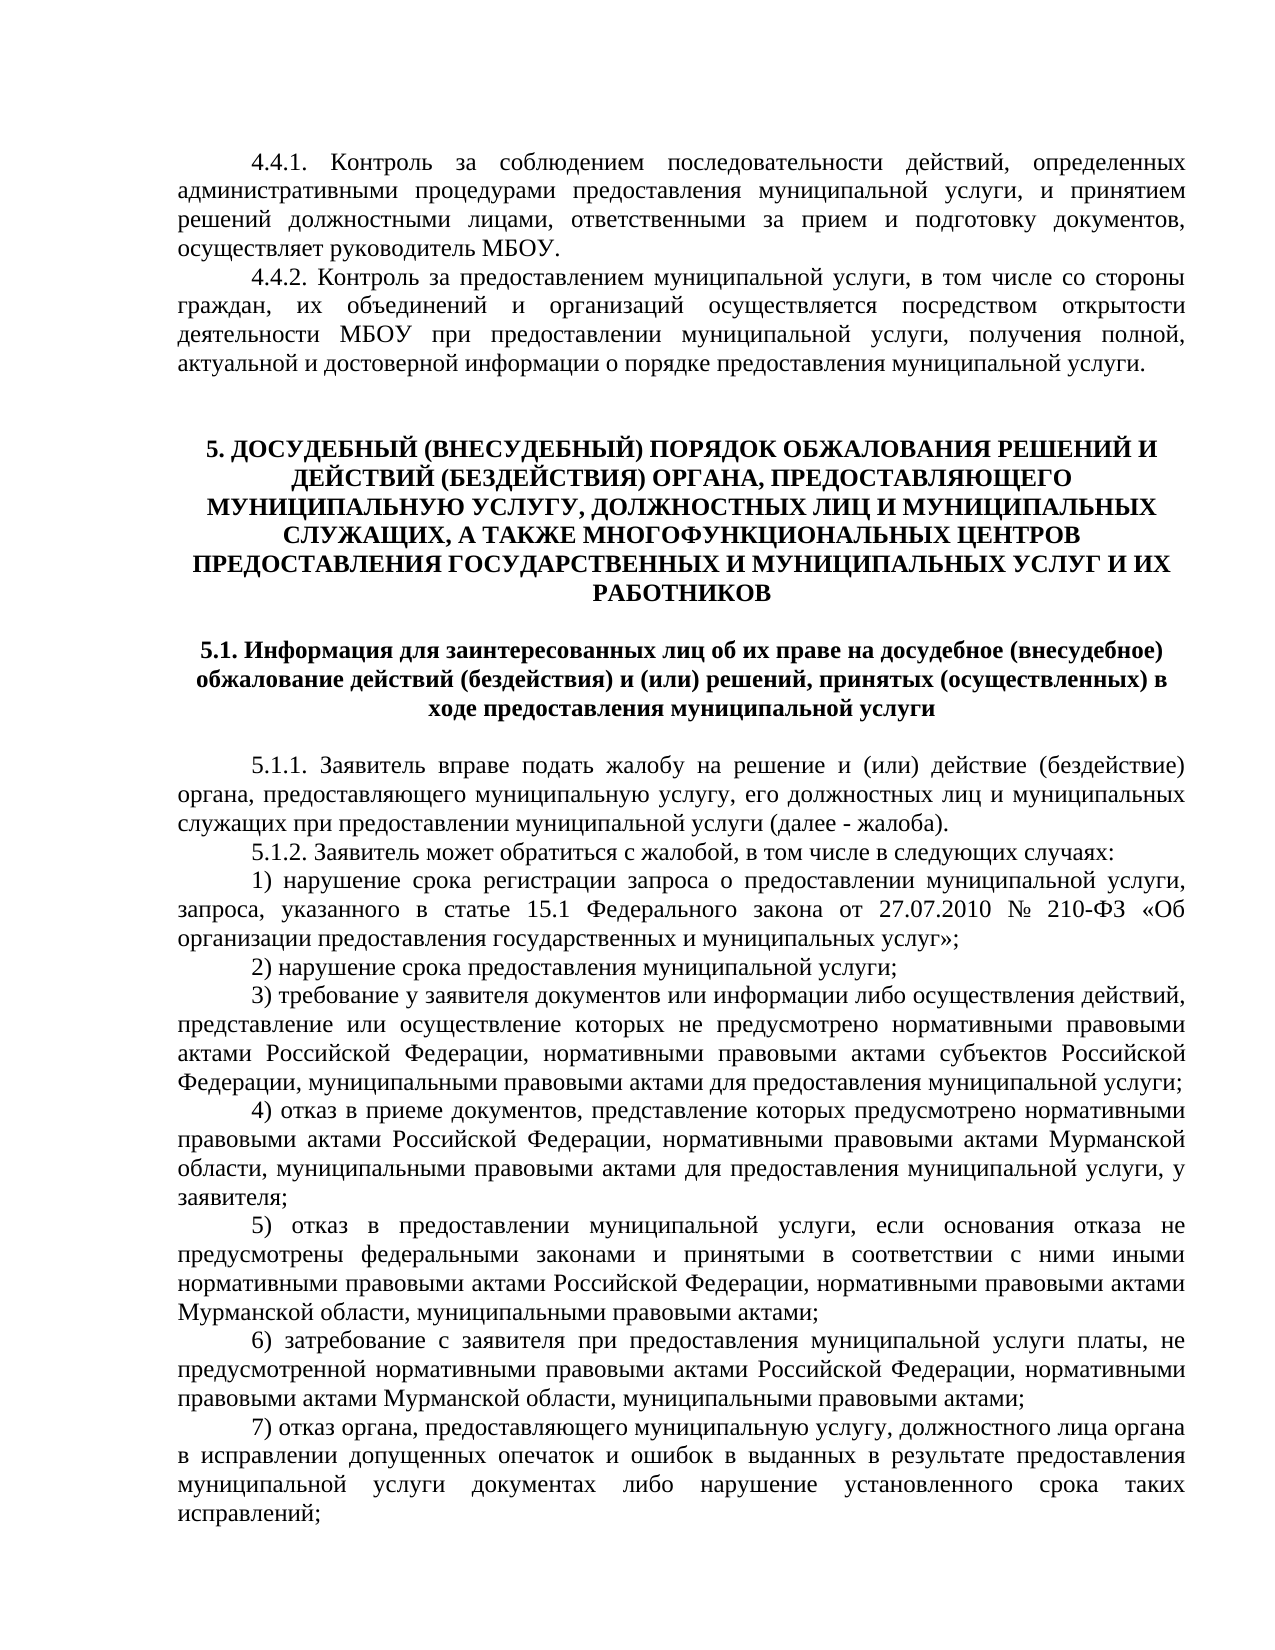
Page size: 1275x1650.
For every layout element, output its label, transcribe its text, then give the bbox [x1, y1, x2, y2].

text 5.1.2. Заявитель может обратиться с жалобой, в том числе в следующих случаях: [177, 837, 1186, 866]
text 4.4.2. Контроль за предоставлением муниципальной услуги, в том числе со стороны граждан, их объединений и организаций осуществляется посредством открытости деятельности МБОУ при предоставлении муниципальной услуги, получения полной, актуальной и достоверной информации о порядке предоставления муниципальной услуги. [177, 262, 1186, 377]
text 4.4.1. Контроль за соблюдением последовательности действий, определенных административными процедурами предоставления муниципальной услуги, и принятием решений должностными лицами, ответственными за прием и подготовку документов, осуществляет руководитель МБОУ. [177, 147, 1186, 262]
text 5.1.1. Заявитель вправе подать жалобу на решение и (или) действие (бездействие) органа, предоставляющего муниципальную услугу, его должностных лиц и муниципальных служащих при предоставлении муниципальной услуги (далее - жалоба). [177, 751, 1186, 837]
text 5. ДОСУДЕБНЫЙ (ВНЕСУДЕБНЫЙ) ПОРЯДОК ОБЖАЛОВАНИЯ РЕШЕНИЙ И ДЕЙСТВИЙ (БЕЗДЕЙСТВИЯ) ОРГАНА, ПРЕДОСТАВЛЯЮЩЕГО МУНИЦИПАЛЬНУЮ УСЛУГУ, ДОЛЖНОСТНЫХ ЛИЦ И МУНИЦИПАЛЬНЫХ СЛУЖАЩИХ, А ТАКЖЕ МНОГОФУНКЦИОНАЛЬНЫХ ЦЕНТРОВ ПРЕДОСТАВЛЕНИЯ ГОСУДАРСТВЕННЫХ И МУНИЦИПАЛЬНЫХ УСЛУГ И ИХ РАБОТНИКОВ [177, 434, 1186, 607]
text 6) затребование с заявителя при предоставления муниципальной услуги платы, не предусмотренной нормативными правовыми актами Российской Федерации, нормативными правовыми актами Мурманской области, муниципальными правовыми актами; [177, 1326, 1186, 1412]
text 5) отказ в предоставлении муниципальной услуги, если основания отказа не предусмотрены федеральными законами и принятыми в соответствии с ними иными нормативными правовыми актами Российской Федерации, нормативными правовыми актами Мурманской области, муниципальными правовыми актами; [177, 1211, 1186, 1326]
text 5.1. Информация для заинтересованных лиц об их праве на досудебное (внесудебное) обжалование действий (бездействия) и (или) решений, принятых (осуществленных) в ходе предоставления муниципальной услуги [177, 636, 1186, 722]
text 3) требование у заявителя документов или информации либо осуществления действий, представление или осуществление которых не предусмотрено нормативными правовыми актами Российской Федерации, нормативными правовыми актами субъектов Российской Федерации, муниципальными правовыми актами для предоставления муниципальной услуги; [177, 981, 1186, 1096]
text 4) отказ в приеме документов, представление которых предусмотрено нормативными правовыми актами Российской Федерации, нормативными правовыми актами Мурманской области, муниципальными правовыми актами для предоставления муниципальной услуги, у заявителя; [177, 1096, 1186, 1211]
text 1) нарушение срока регистрации запроса о предоставлении муниципальной услуги, запроса, указанного в статье 15.1 Федерального закона от 27.07.2010 № 210-ФЗ «Об организации предоставления государственных и муниципальных услуг»; [177, 866, 1186, 952]
text 2) нарушение срока предоставления муниципальной услуги; [177, 952, 1186, 981]
text 7) отказ органа, предоставляющего муниципальную услугу, должностного лица органа в исправлении допущенных опечаток и ошибок в выданных в результате предоставления муниципальной услуги документах либо нарушение установленного срока таких исправлений; [177, 1412, 1186, 1527]
